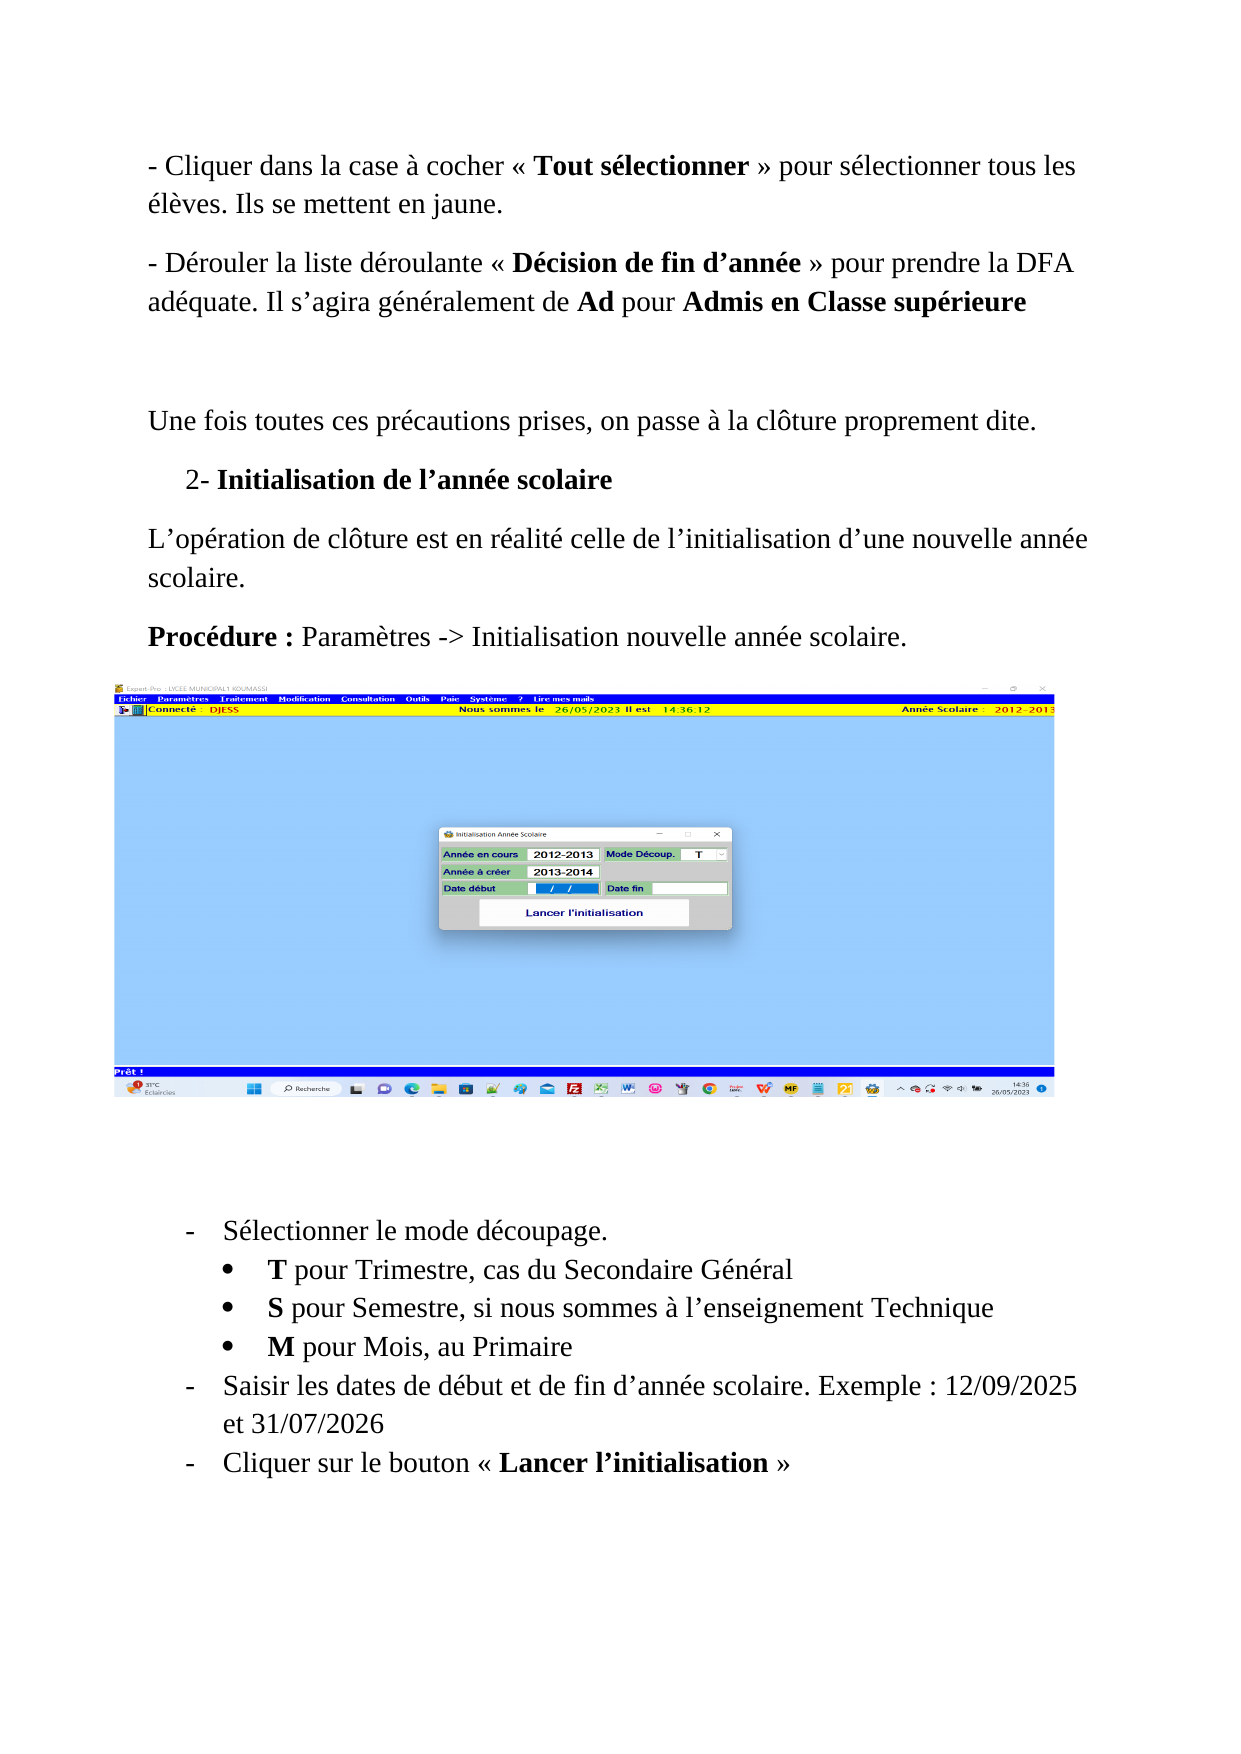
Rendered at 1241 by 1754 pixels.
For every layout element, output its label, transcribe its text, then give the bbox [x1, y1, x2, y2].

list Sélectionner le mode découpage. [185, 1213, 1093, 1247]
list T pour Trimestre, cas du Secondaire Général [223, 1252, 1093, 1285]
text - Cliquer dans la case à cocher « Tout sélectionner » pour sélectionner tous les élèves. Ils se mettent en jaune. [148, 148, 1093, 220]
list Cliquer sur le bouton « Lancer l’initialisation » [185, 1445, 1093, 1478]
text L’opération de clôture est en réalité celle de l’initialisation d’une nouvelle année scolaire. [148, 522, 1093, 594]
picture [113, 683, 1054, 1096]
list Initialisation de l’année scolaire [185, 462, 1093, 496]
text Une fois toutes ces précautions prises, on passe à la clôture proprement dite. [148, 403, 1093, 436]
list Saisir les dates de début et de fin d’année scolaire. Exemple : 12/09/2025 et 31/07/2026 [185, 1368, 1093, 1440]
list M pour Mois, au Primaire [223, 1329, 1093, 1363]
text Procédure : Paramètres -> Initialisation nouvelle année scolaire. [148, 619, 1093, 653]
list S pour Semestre, si nous sommes à l’enseignement Technique [223, 1290, 1093, 1324]
text - Dérouler la liste déroulante « Décision de fin d’année » pour prendre la DFA adéquate. Il s’agira généralement de Ad pour Admis en Classe supérieure [148, 246, 1093, 318]
